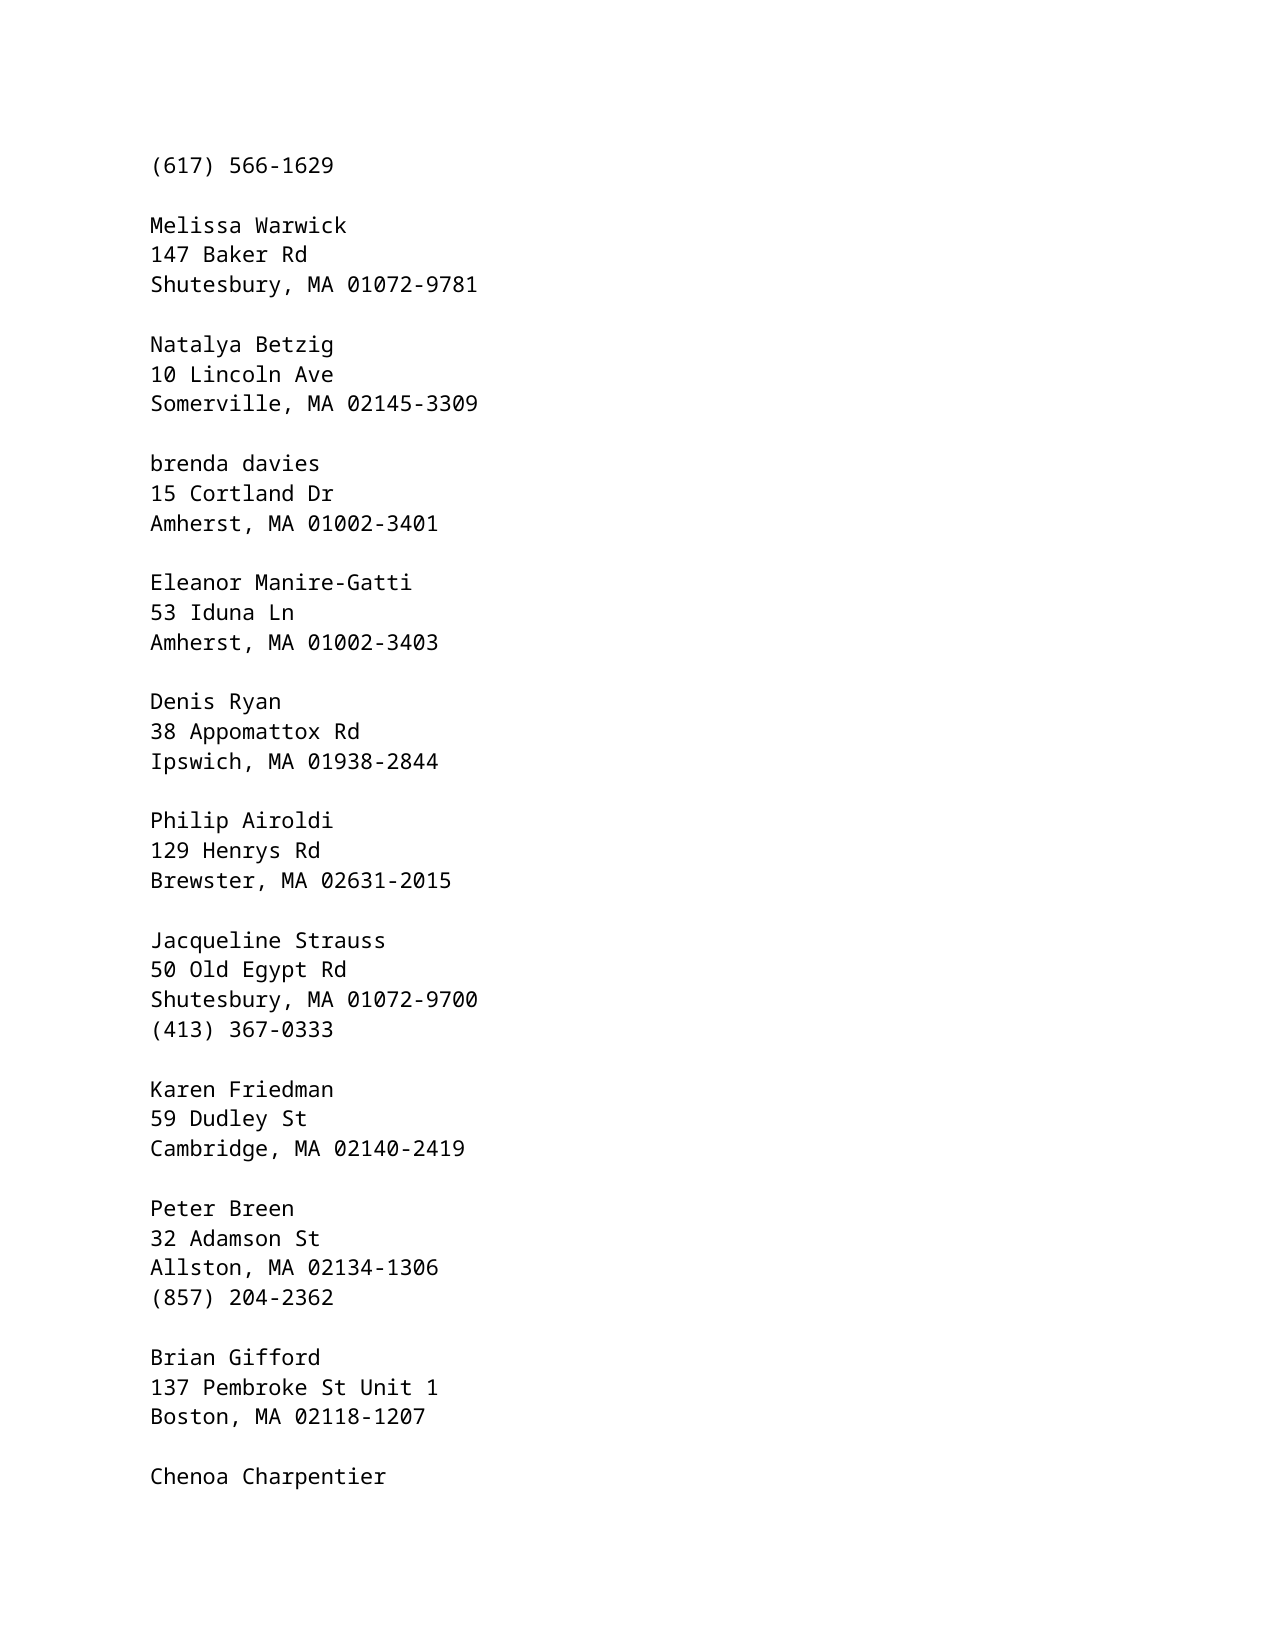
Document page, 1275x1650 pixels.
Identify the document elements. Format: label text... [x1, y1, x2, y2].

text Amherst, MA 01002-3401 [150, 507, 1125, 537]
text Eleanor Manire-Gatti [150, 567, 1125, 597]
text 50 Old Egypt Rd [150, 954, 1125, 984]
text Philip Airoldi [150, 805, 1125, 835]
text 137 Pembroke St Unit 1 [150, 1371, 1125, 1401]
text (857) 204-2362 [150, 1282, 1125, 1312]
text 10 Lincoln Ave [150, 358, 1125, 388]
text brenda davies [150, 448, 1125, 478]
text Denis Ryan [150, 686, 1125, 716]
text Ipswich, MA 01938-2844 [150, 746, 1125, 776]
text (413) 367-0333 [150, 1014, 1125, 1044]
text Shutesbury, MA 01072-9781 [150, 269, 1125, 299]
text Shutesbury, MA 01072-9700 [150, 984, 1125, 1014]
text 59 Dudley St [150, 1103, 1125, 1133]
text Natalya Betzig [150, 329, 1125, 358]
text Amherst, MA 01002-3403 [150, 627, 1125, 656]
text Brian Gifford [150, 1342, 1125, 1371]
text 53 Iduna Ln [150, 597, 1125, 627]
text 147 Baker Rd [150, 239, 1125, 269]
text 15 Cortland Dr [150, 478, 1125, 507]
text 38 Appomattox Rd [150, 716, 1125, 746]
text (617) 566-1629 [150, 150, 1125, 180]
text Cambridge, MA 02140-2419 [150, 1133, 1125, 1163]
text Jacqueline Strauss [150, 924, 1125, 954]
text Brewster, MA 02631-2015 [150, 865, 1125, 895]
text Peter Breen [150, 1193, 1125, 1222]
text 129 Henrys Rd [150, 835, 1125, 865]
text Melissa Warwick [150, 209, 1125, 239]
text Boston, MA 02118-1207 [150, 1401, 1125, 1431]
text Karen Friedman [150, 1073, 1125, 1103]
text Chenoa Charpentier [150, 1461, 1125, 1491]
text Allston, MA 02134-1306 [150, 1252, 1125, 1282]
text 32 Adamson St [150, 1222, 1125, 1252]
text Somerville, MA 02145-3309 [150, 388, 1125, 418]
